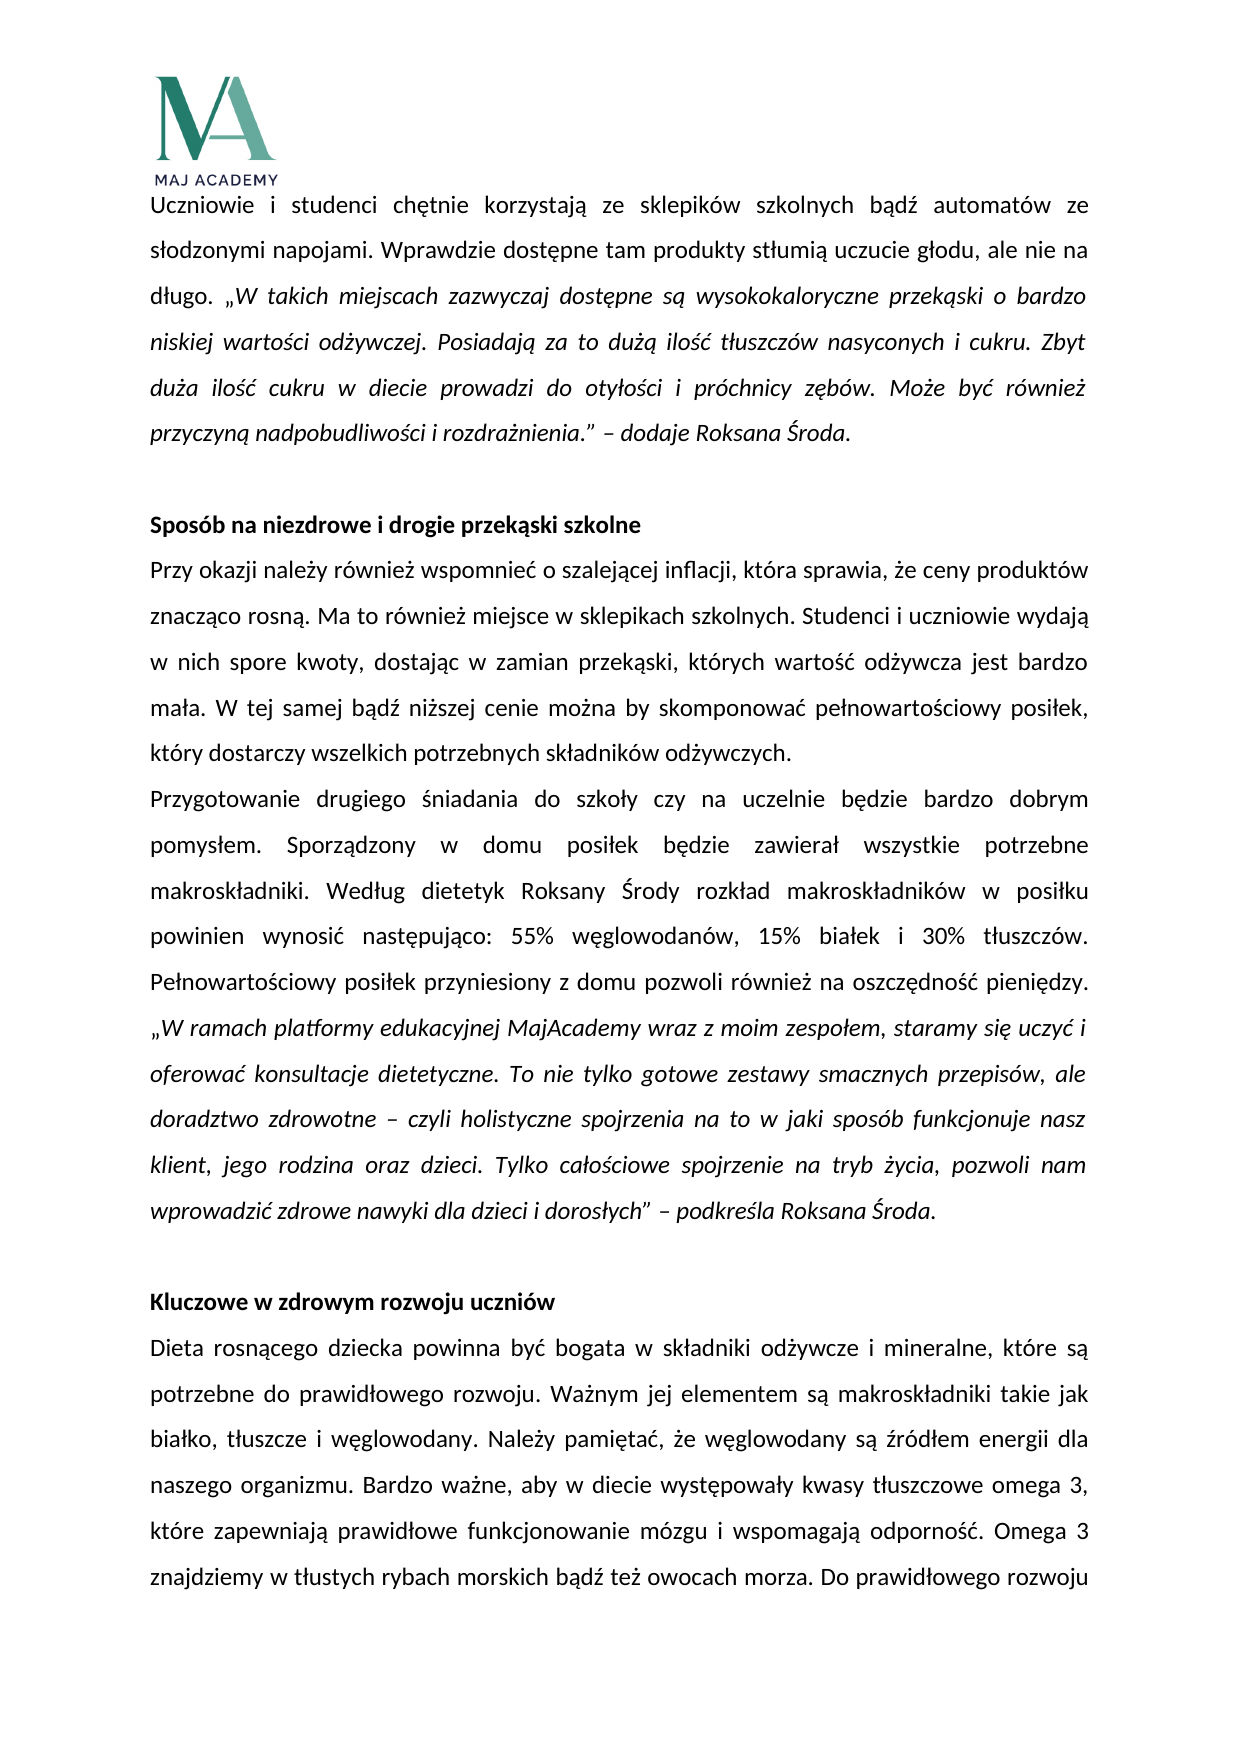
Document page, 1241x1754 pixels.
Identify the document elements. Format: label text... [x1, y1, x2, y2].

text Sposób na niezdrowe i drogie przekąski szkolne [150, 509, 1090, 539]
text Kluczowe w zdrowym rozwoju uczniów [150, 1286, 1090, 1317]
text Przygotowanie drugiego śniadania do szkoły czy na uczelnie będzie bardzo dobrym pomysłem. Sporządzony w domu posiłek będzie zawierał wszystkie potrzebne makroskładniki. Według dietetyk Roksany Środy rozkład makroskładników w posiłku powinien wynosić następująco: 55% węglowodanów, 15% białek i 30% tłuszczów. Pełnowartościowy posiłek przyniesiony z domu pozwoli również na oszczędność pieniędzy. „W ramach platformy edukacyjnej MajAcademy wraz z moim zespołem, staramy się uczyć i oferować konsultacje dietetyczne. To nie tylko gotowe zestawy smacznych przepisów, ale doradztwo zdrowotne – czyli holistyczne spojrzenia na to w jaki sposób funkcjonuje nasz klient, jego rodzina oraz dzieci. Tylko całościowe spojrzenie na tryb życia, pozwoli nam wprowadzić zdrowe nawyki dla dzieci i dorosłych” – podkreśla Roksana Środa. [150, 783, 1090, 1225]
picture [150, 75, 280, 189]
text Uczniowie i studenci chętnie korzystają ze sklepików szkolnych bądź automatów ze słodzonymi napojami. Wprawdzie dostępne tam produkty stłumią uczucie głodu, ale nie na długo. „W takich miejscach zazwyczaj dostępne są wysokokaloryczne przekąski o bardzo niskiej wartości odżywczej. Posiadają za to dużą ilość tłuszczów nasyconych i cukru. Zbyt duża ilość cukru w diecie prowadzi do otyłości i próchnicy zębów. Może być również przyczyną nadpobudliwości i rozdrażnienia.” – dodaje Roksana Środa. [150, 189, 1090, 448]
text Przy okazji należy również wspomnieć o szalejącej inflacji, która sprawia, że ceny produktów znacząco rosną. Ma to również miejsce w sklepikach szkolnych. Studenci i uczniowie wydają w nich spore kwoty, dostając w zamian przekąski, których wartość odżywcza jest bardzo mała. W tej samej bądź niższej cenie można by skomponować pełnowartościowy posiłek, który dostarczy wszelkich potrzebnych składników odżywczych. [150, 555, 1090, 768]
